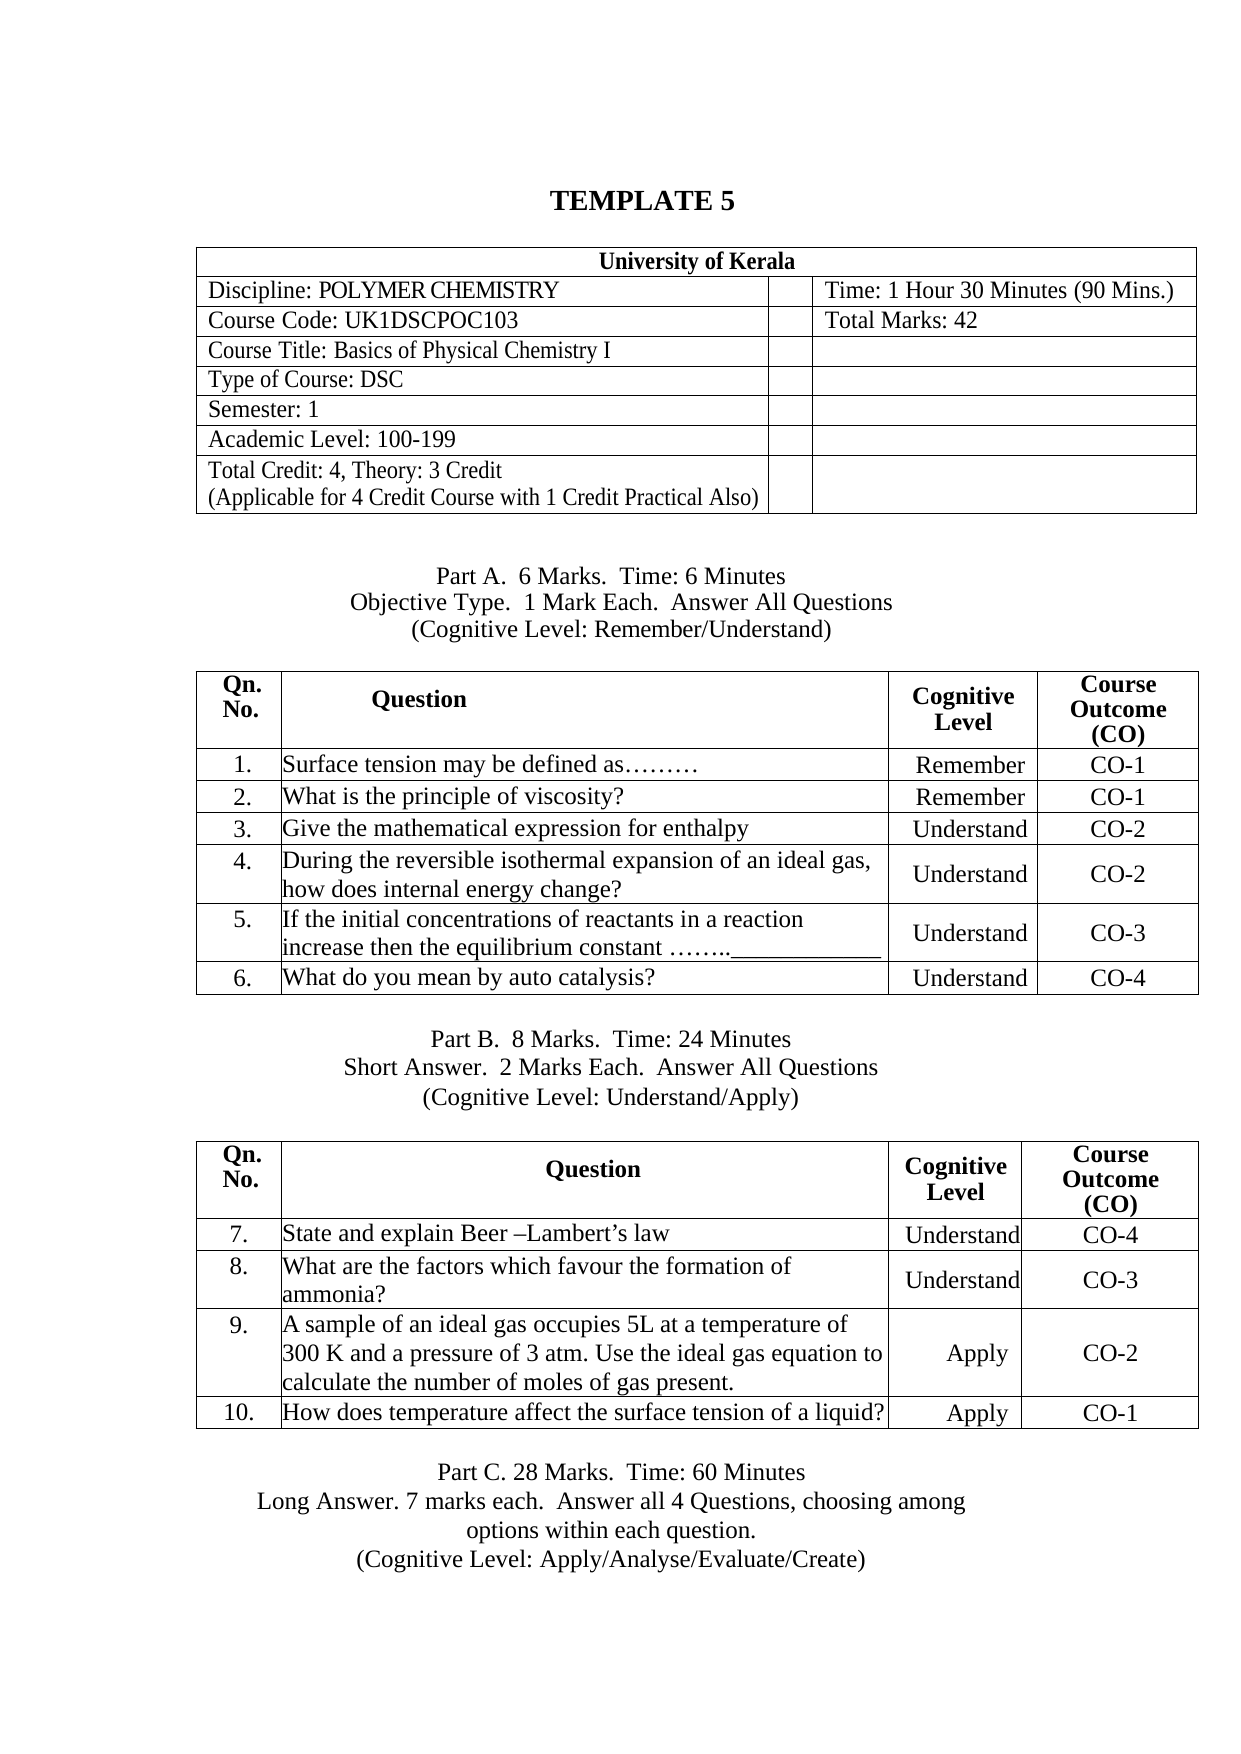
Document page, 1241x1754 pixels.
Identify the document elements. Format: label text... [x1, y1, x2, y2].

table_cell CO-3 [1022, 1251, 1198, 1308]
table_cell CO-2 [1038, 845, 1198, 903]
table_header Course Outcome (CO) [1022, 1142, 1198, 1217]
table_cell 7. [197, 1219, 281, 1250]
table_cell Semester: 1 [197, 396, 768, 425]
table_cell CO-2 [1038, 813, 1198, 844]
table_cell State and explain Beer –Lambert’s law [282, 1219, 888, 1250]
table_cell Give the mathematical expression for enthalpy [282, 813, 888, 844]
table_cell Understand [889, 904, 1037, 961]
table_header Question [282, 672, 888, 748]
table_header Cognitive Level [889, 672, 1037, 748]
table_cell What do you mean by auto catalysis? [282, 962, 888, 993]
table_cell Discipline: POLYMER CHEMISTRY [197, 277, 768, 306]
table_cell [813, 456, 1196, 512]
table_cell 4. [197, 845, 281, 903]
table_cell Understand [889, 813, 1037, 844]
table_cell 9. [197, 1309, 281, 1396]
table_cell [769, 367, 812, 395]
text (Cognitive Level: Apply/Analyse/Evaluate/Create) [219, 1544, 1002, 1572]
table_cell Total Marks: 42 [813, 307, 1196, 336]
table_cell How does temperature affect the surface tension of a liquid? [282, 1397, 888, 1428]
table_cell Course Title: Basics of Physical Chemistry I [197, 337, 768, 366]
table_cell Surface tension may be defined as……… [282, 749, 888, 780]
table_cell What are the factors which favour the formation of ammonia? [282, 1251, 888, 1308]
table_cell [769, 307, 812, 336]
text Part A. 6 Marks. Time: 6 Minutes [219, 564, 1002, 590]
table_cell Total Credit: 4, Theory: 3 Credit (Applicable for 4 Credit Course with 1 Credit Practical Also) [197, 456, 768, 512]
text Long Answer. 7 marks each. Answer all 4 Questions, choosing among options within each question. [219, 1486, 1003, 1544]
table_cell [769, 426, 812, 455]
table_cell 10. [197, 1397, 281, 1428]
table_cell What is the principle of viscosity? [282, 781, 888, 812]
table_cell [769, 396, 812, 425]
text TEMPLATE 5 [150, 183, 1090, 217]
table_cell CO-3 [1038, 904, 1198, 961]
table_cell Remember [889, 749, 1037, 780]
table_cell 1. [197, 749, 281, 780]
table_cell [813, 337, 1196, 366]
table_cell Academic Level: 100-199 [197, 426, 768, 455]
table_cell A sample of an ideal gas occupies 5L at a temperature of 300 K and a pressure of 3 atm. Use the ideal gas equation to calculate the number of moles of gas present. [282, 1309, 888, 1396]
table_header Qn. No. [197, 672, 281, 748]
table_header Question [282, 1142, 888, 1217]
table_cell CO-4 [1022, 1219, 1198, 1250]
table_cell [769, 456, 812, 512]
table_cell [813, 396, 1196, 425]
table_cell CO-2 [1022, 1309, 1198, 1396]
table_cell Understand [889, 1219, 1021, 1250]
table_header University of Kerala [197, 248, 1196, 276]
table_cell 3. [197, 813, 281, 844]
table_cell 5. [197, 904, 281, 961]
table_cell Understand [889, 1251, 1021, 1308]
text Part C. 28 Marks. Time: 60 Minutes [150, 1457, 1092, 1486]
text Objective Type. 1 Mark Each. Answer All Questions [209, 590, 1033, 616]
table_cell Time: 1 Hour 30 Minutes (90 Mins.) [813, 277, 1196, 306]
table_cell 6. [197, 962, 281, 993]
table_cell CO-1 [1022, 1397, 1198, 1428]
table_header Cognitive Level [889, 1142, 1021, 1217]
table_cell Course Code: UK1DSCPOC103 [197, 307, 768, 336]
table_cell CO-4 [1038, 962, 1198, 993]
table_cell Apply [889, 1309, 1021, 1396]
table_cell If the initial concentrations of reactants in a reaction increase then the equilibrium constant ……..____________ [282, 904, 888, 961]
text Short Answer. 2 Marks Each. Answer All Questions [219, 1052, 1002, 1081]
table_cell Type of Course: DSC [197, 367, 768, 395]
table_cell Remember [889, 781, 1037, 812]
table_cell 2. [197, 781, 281, 812]
text Part B. 8 Marks. Time: 24 Minutes [219, 1024, 1003, 1052]
table_cell [769, 277, 812, 306]
table_cell CO-1 [1038, 749, 1198, 780]
table_cell During the reversible isothermal expansion of an ideal gas, how does internal energy change? [282, 845, 888, 903]
table_header Qn. No. [197, 1142, 281, 1217]
table_cell Apply [889, 1397, 1021, 1428]
table_cell [813, 426, 1196, 455]
table_header Course Outcome (CO) [1038, 672, 1198, 748]
table_cell [769, 337, 812, 366]
table_cell [813, 367, 1196, 395]
text (Cognitive Level: Understand/Apply) [219, 1082, 1002, 1111]
table_cell CO-1 [1038, 781, 1198, 812]
table_cell 8. [197, 1251, 281, 1308]
table_cell Understand [889, 962, 1037, 993]
table_cell Understand [889, 845, 1037, 903]
text (Cognitive Level: Remember/Understand) [209, 617, 1033, 643]
